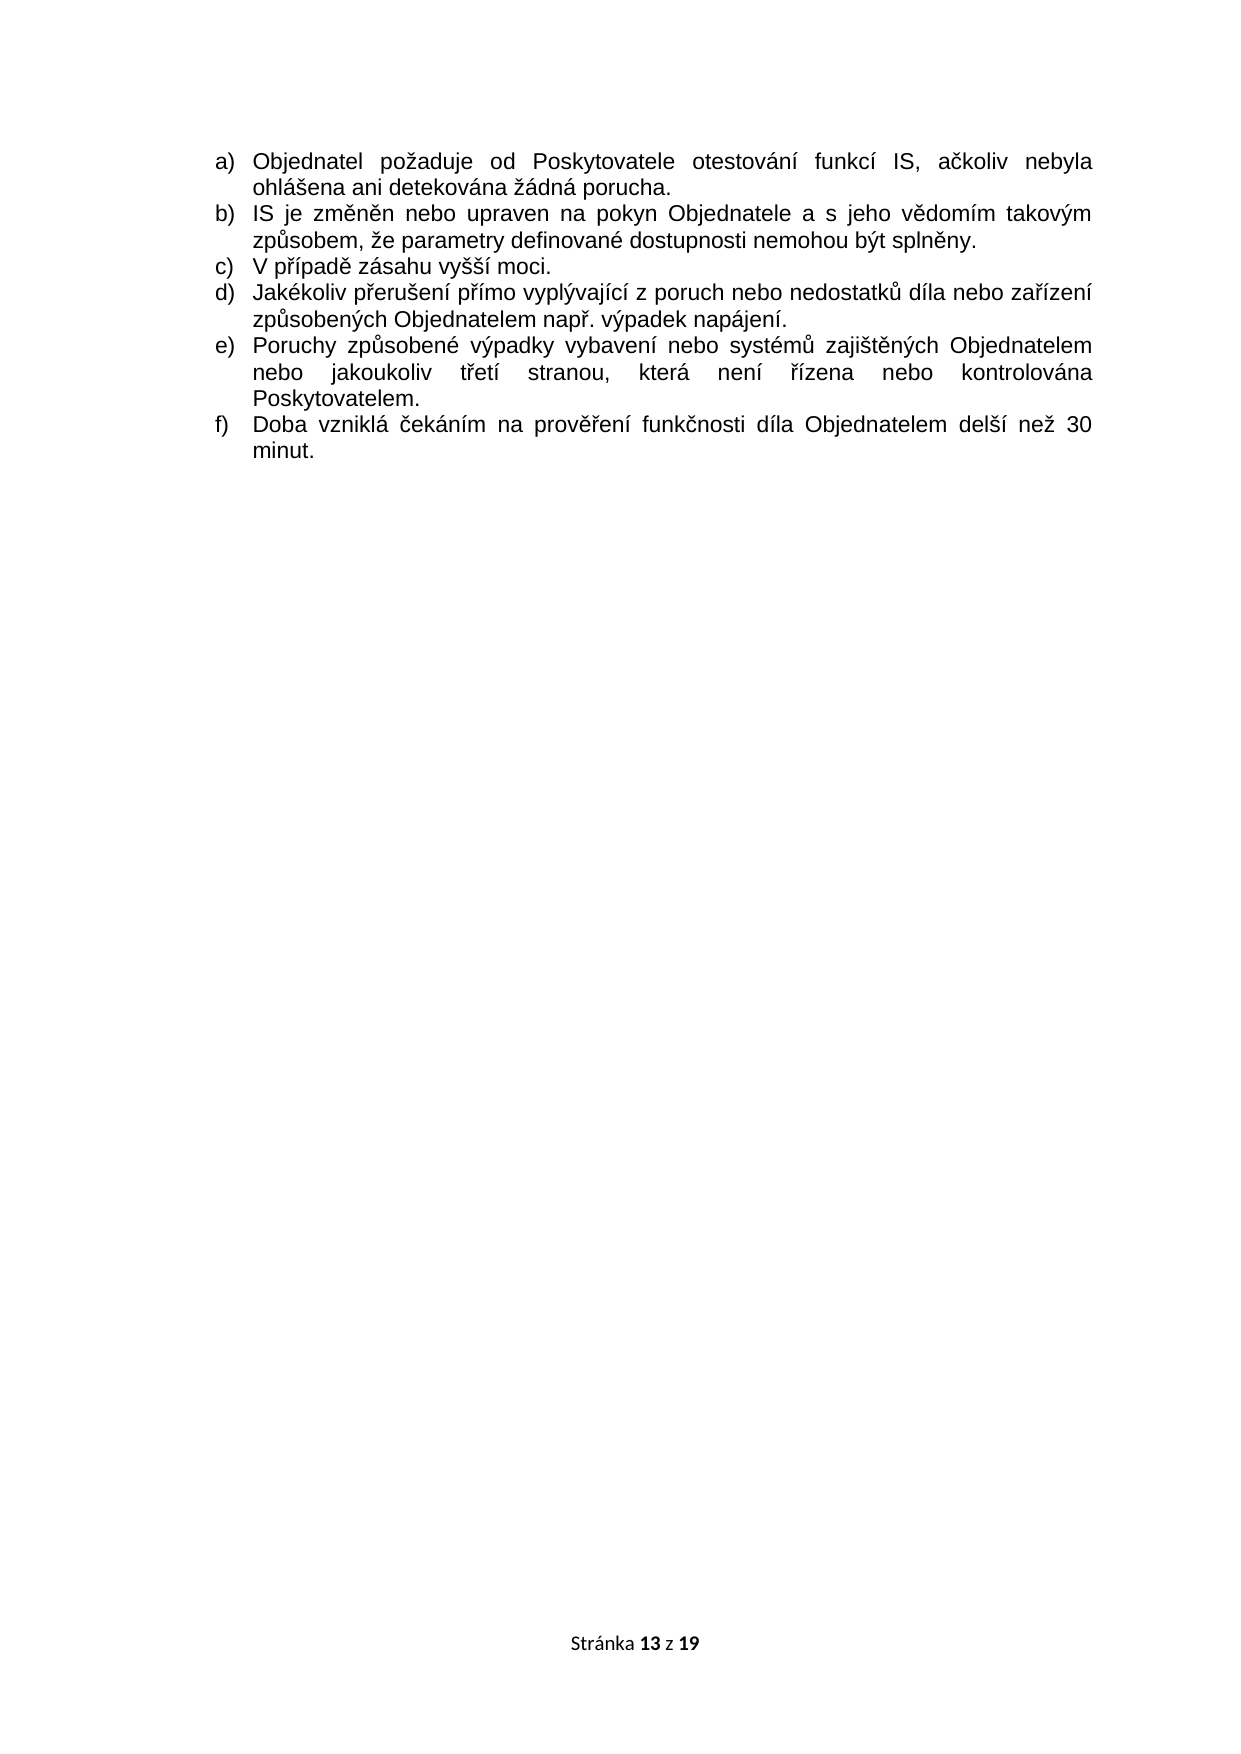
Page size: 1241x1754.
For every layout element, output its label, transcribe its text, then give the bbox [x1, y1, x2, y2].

list Jakékoliv přerušení přímo vyplývající z poruch nebo nedostatků díla nebo zařízení způsobených Objednatelem např. výpadek napájení. [215, 279, 1093, 332]
list Objednatel požaduje od Poskytovatele otestování funkcí IS, ačkoliv nebyla ohlášena ani detekována žádná porucha. [215, 148, 1093, 200]
list IS je změněn nebo upraven na pokyn Objednatele a s jeho vědomím takovým způsobem, že parametry definované dostupnosti nemohou být splněny. [215, 200, 1093, 253]
list V případě zásahu vyšší moci. [215, 253, 1093, 279]
list Doba vzniklá čekáním na prověření funkčnosti díla Objednatelem delší než 30 minut. [215, 411, 1093, 464]
list Poruchy způsobené výpadky vybavení nebo systémů zajištěných Objednatelem nebo jakoukoliv třetí stranou, která není řízena nebo kontrolována Poskytovatelem. [215, 332, 1093, 411]
